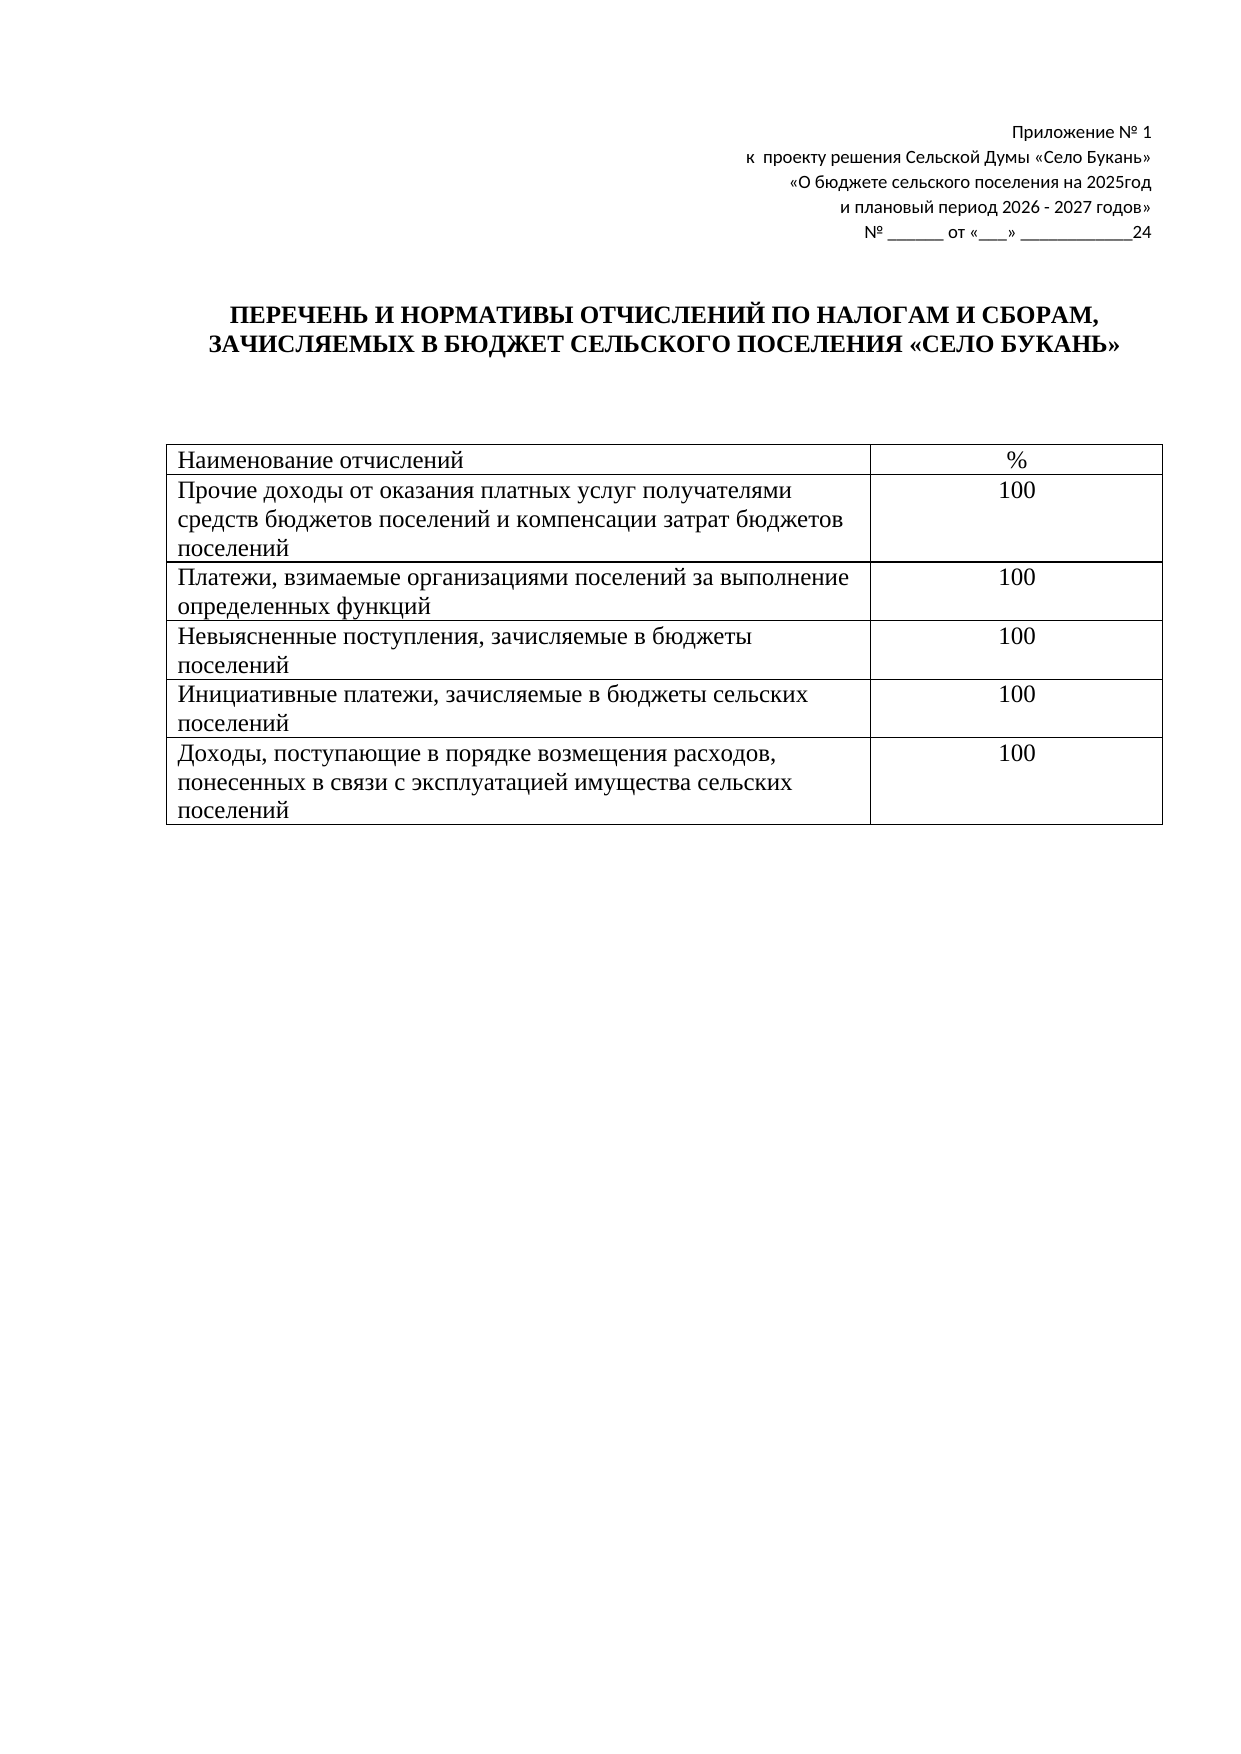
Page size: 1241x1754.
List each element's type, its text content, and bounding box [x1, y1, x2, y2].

table_cell 100 [871, 563, 1162, 620]
table_cell 100 [871, 621, 1162, 678]
table_header % [871, 445, 1162, 474]
text ПЕРЕЧЕНЬ И НОРМАТИВЫ ОТЧИСЛЕНИЙ ПО НАЛОГАМ И СБОРАМ, ЗАЧИСЛЯЕМЫХ В БЮДЖЕТ СЕЛЬСКОГО ПОСЕЛЕНИЯ «СЕЛО БУКАНЬ» [177, 301, 1152, 358]
table_cell Платежи, взимаемые организациями поселений за выполнение определенных функций [167, 563, 870, 620]
table_cell Невыясненные поступления, зачисляемые в бюджеты поселений [167, 621, 870, 678]
table_cell 100 [871, 738, 1162, 824]
text Приложение № 1 к проекту решения Сельской Думы «Село Букань» «О бюджете сельского поселения на 2025год и плановый период 2026 - 2027 годов» № ______ от «___» ____________24 [177, 118, 1152, 243]
table_cell Прочие доходы от оказания платных услуг получателями средств бюджетов поселений и компенсации затрат бюджетов поселений [167, 475, 870, 561]
table_cell 100 [871, 475, 1162, 561]
table_cell 100 [871, 680, 1162, 737]
table_cell Доходы, поступающие в порядке возмещения расходов, понесенных в связи с эксплуатацией имущества сельских поселений [167, 738, 870, 824]
table_header Наименование отчислений [167, 445, 870, 474]
table_cell Инициативные платежи, зачисляемые в бюджеты сельских поселений [167, 680, 870, 737]
